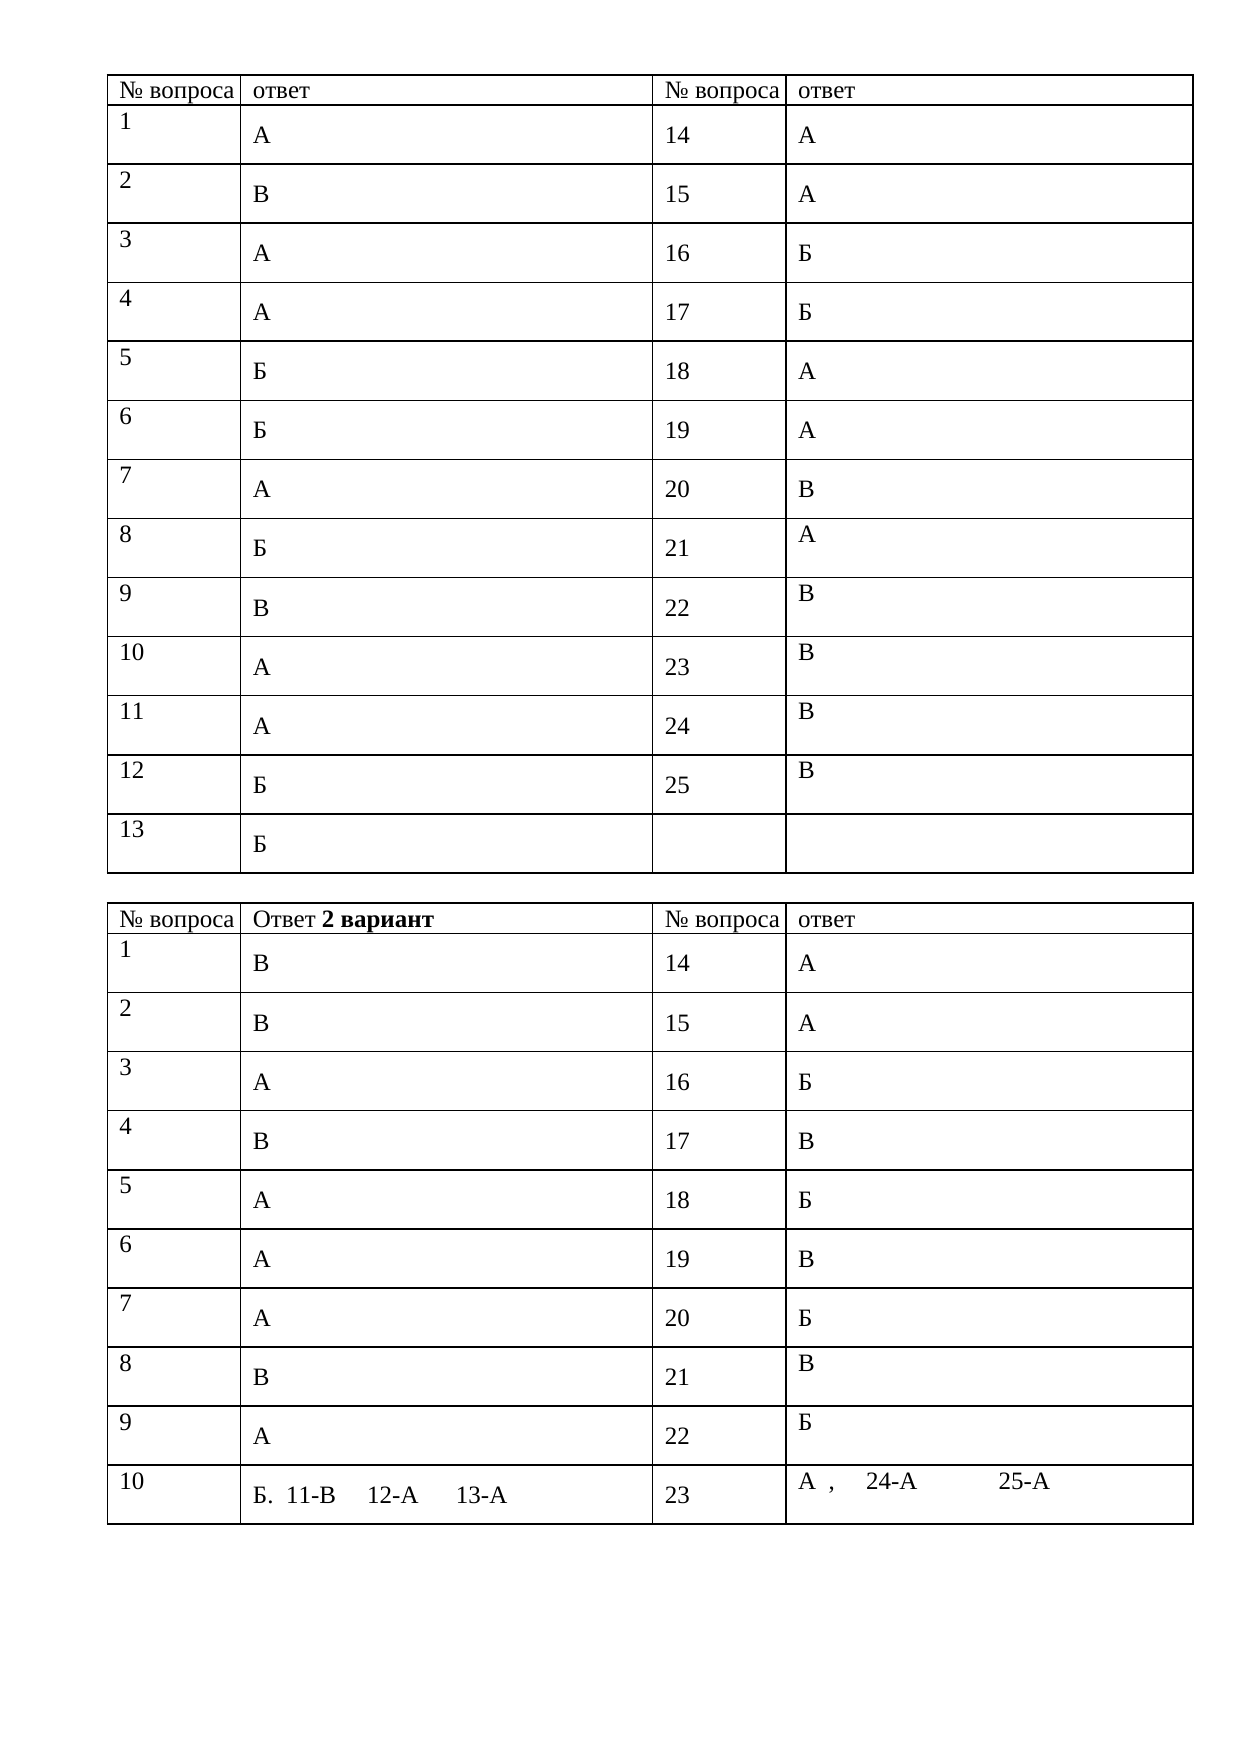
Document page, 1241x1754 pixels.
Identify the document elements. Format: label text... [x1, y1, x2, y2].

table_header ответ [787, 904, 1192, 933]
table_cell 23 [653, 1466, 785, 1523]
table_cell 6 [108, 1230, 240, 1287]
table_cell А [787, 993, 1192, 1051]
table_cell Б [787, 1052, 1192, 1110]
table_cell 7 [108, 1289, 240, 1346]
table_cell 15 [653, 165, 785, 222]
table_cell В [241, 1111, 652, 1169]
table_cell Б [787, 1171, 1192, 1228]
table_cell 9 [108, 1407, 240, 1464]
table_cell В [241, 165, 652, 222]
table_header Ответ 2 вариант [241, 904, 652, 933]
table_cell Б [787, 283, 1192, 340]
table_cell 4 [108, 283, 240, 340]
table_header ответ [787, 76, 1192, 104]
table_cell 3 [108, 224, 240, 281]
table_cell Б [787, 1407, 1192, 1464]
table_cell 21 [653, 1348, 785, 1405]
table_cell 22 [653, 578, 785, 636]
table_cell А [241, 696, 652, 754]
table_cell 19 [653, 1230, 785, 1287]
table_cell 14 [653, 106, 785, 163]
table_cell А [241, 637, 652, 695]
table_cell 5 [108, 1171, 240, 1228]
table_header № вопроса [653, 904, 785, 933]
table_cell В [787, 756, 1192, 813]
table_cell А [241, 1289, 652, 1346]
table_cell В [241, 993, 652, 1051]
table_cell Б [241, 815, 652, 872]
table_cell 20 [653, 1289, 785, 1346]
table_cell Б. 11-В 12-А 13-А [241, 1466, 652, 1523]
table_cell А [241, 1052, 652, 1110]
table_header № вопроса [108, 904, 240, 933]
table_cell 14 [653, 934, 785, 992]
table_cell 17 [653, 283, 785, 340]
table_cell 13 [108, 815, 240, 872]
table_cell В [241, 934, 652, 992]
table_cell 12 [108, 756, 240, 813]
table_cell 7 [108, 460, 240, 518]
table_cell А [787, 106, 1192, 163]
table_cell 1 [108, 106, 240, 163]
table_cell А [787, 934, 1192, 992]
table_cell В [787, 1111, 1192, 1169]
table_cell 8 [108, 519, 240, 577]
table_cell 3 [108, 1052, 240, 1110]
table_cell А [241, 460, 652, 518]
table_cell 4 [108, 1111, 240, 1169]
table_cell В [787, 460, 1192, 518]
table_cell 2 [108, 165, 240, 222]
table_cell Б [787, 1289, 1192, 1346]
table_cell А , 24-А 25-А [787, 1466, 1192, 1523]
table_cell А [241, 1407, 652, 1464]
table_cell Б [241, 342, 652, 399]
table_cell 17 [653, 1111, 785, 1169]
table_cell 25 [653, 756, 785, 813]
table_cell 16 [653, 1052, 785, 1110]
table_cell В [241, 578, 652, 636]
table_cell А [241, 1230, 652, 1287]
table_cell 18 [653, 342, 785, 399]
table_cell 10 [108, 637, 240, 695]
table_cell 19 [653, 401, 785, 458]
table_cell 23 [653, 637, 785, 695]
table_cell Б [241, 401, 652, 458]
table_cell А [787, 401, 1192, 458]
table_cell А [241, 106, 652, 163]
table_header № вопроса [108, 76, 240, 104]
table_cell 22 [653, 1407, 785, 1464]
table_cell А [241, 283, 652, 340]
table_cell В [787, 578, 1192, 636]
table_cell [653, 815, 785, 872]
table_cell 15 [653, 993, 785, 1051]
table_cell 1 [108, 934, 240, 992]
table_cell 20 [653, 460, 785, 518]
table_cell [787, 815, 1192, 872]
table_header № вопроса [653, 76, 785, 104]
table_cell 2 [108, 993, 240, 1051]
table_cell 8 [108, 1348, 240, 1405]
table_cell А [787, 342, 1192, 399]
table_cell 9 [108, 578, 240, 636]
table_cell А [787, 519, 1192, 577]
table_cell В [787, 1348, 1192, 1405]
table_cell Б [241, 756, 652, 813]
table_cell Б [787, 224, 1192, 281]
table_cell Б [241, 519, 652, 577]
table_cell 16 [653, 224, 785, 281]
table_cell 10 [108, 1466, 240, 1523]
table_cell 21 [653, 519, 785, 577]
table_cell В [787, 696, 1192, 754]
table_header ответ [241, 76, 652, 104]
table_cell А [241, 1171, 652, 1228]
table_cell В [787, 637, 1192, 695]
table_cell 5 [108, 342, 240, 399]
table_cell В [787, 1230, 1192, 1287]
table_cell А [787, 165, 1192, 222]
table_cell А [241, 224, 652, 281]
table_cell 6 [108, 401, 240, 458]
table_cell 24 [653, 696, 785, 754]
table_cell 18 [653, 1171, 785, 1228]
table_cell 11 [108, 696, 240, 754]
table_cell В [241, 1348, 652, 1405]
